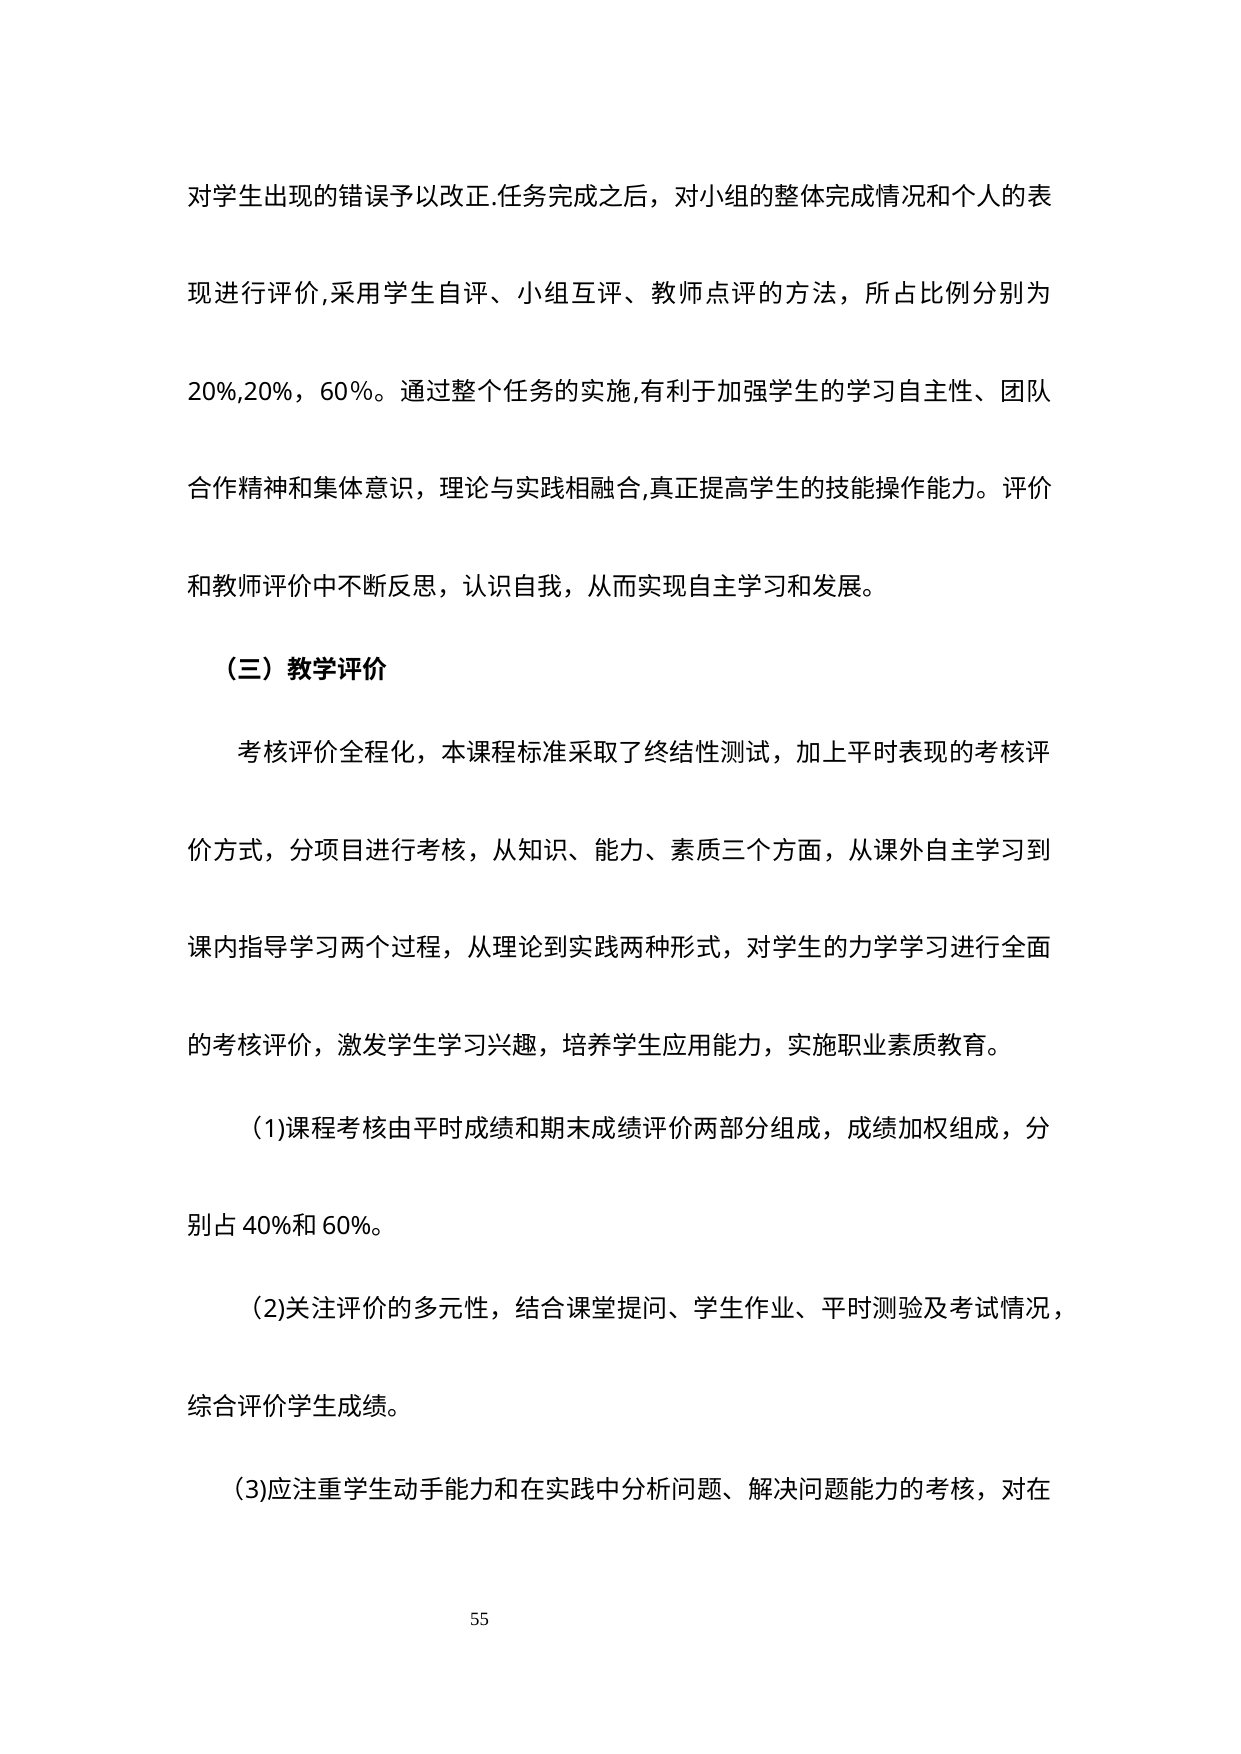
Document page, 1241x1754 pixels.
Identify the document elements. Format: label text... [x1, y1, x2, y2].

text （1)课程考核由平时成绩和期末成绩评价两部分组成，成绩加权组成，分别占40%和60%。 [187, 1094, 1053, 1256]
list 教学评价 [187, 635, 1053, 700]
text （2)关注评价的多元性，结合课堂提问、学生作业、平时测验及考试情况，综合评价学生成绩。 [187, 1274, 1053, 1437]
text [187, 1455, 1053, 1520]
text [187, 162, 1053, 617]
text 考核评价全程化，本课程标准采取了终结性测试，加上平时表现的考核评价方式，分项目进行考核，从知识、能力、素质三个方面，从课外自主学习到课内指导学习两个过程，从理论到实践两种形式，对学生的力学学习进行全面的考核评价，激发学生学习兴趣，培养学生应用能力，实施职业素质教育。 [187, 718, 1053, 1076]
